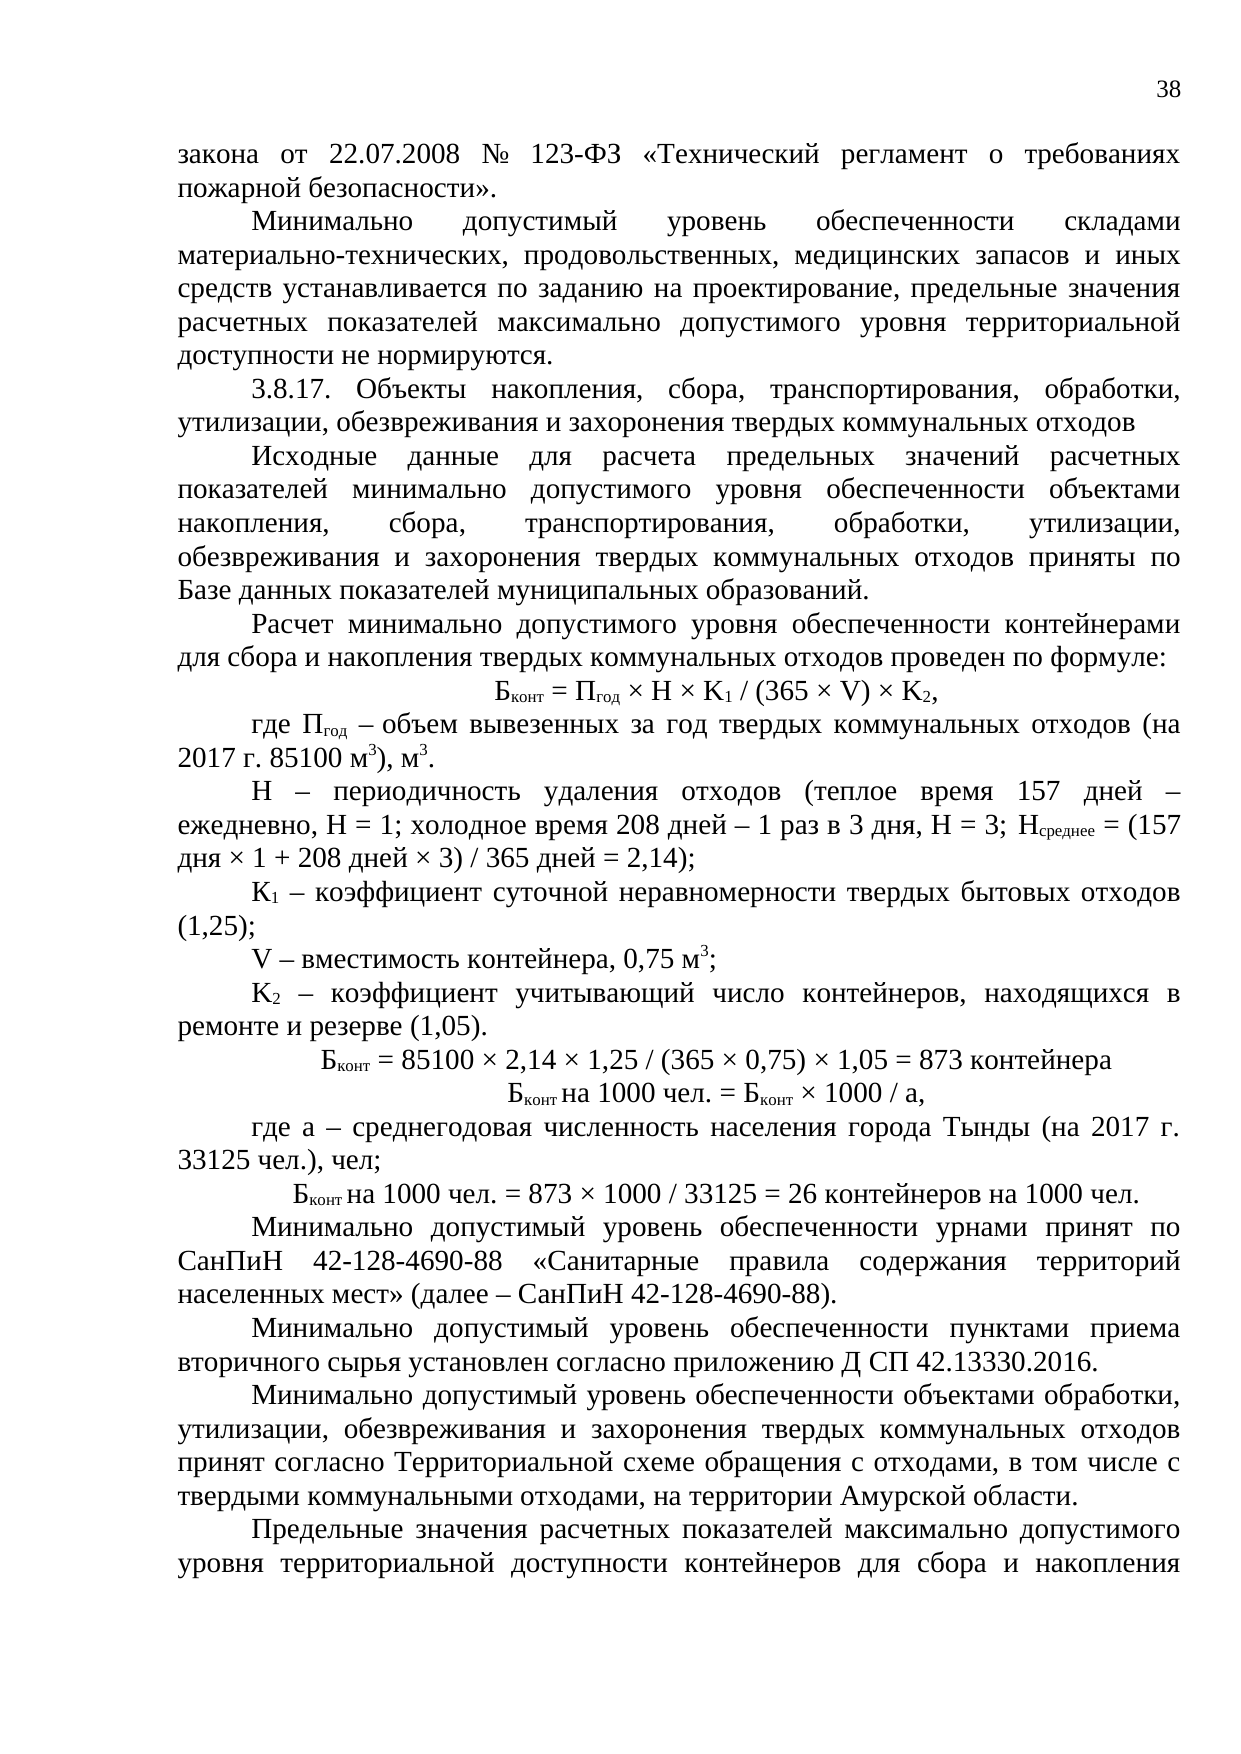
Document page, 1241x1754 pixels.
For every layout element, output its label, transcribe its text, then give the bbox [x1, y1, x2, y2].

text Исходные данные для расчета предельных значений расчетных показателей минимально допустимого уровня обеспеченности объектами накопления, сбора, транспортирования, обработки, утилизации, обезвреживания и захоронения твердых коммунальных отходов приняты по Базе данных показателей муниципальных образований. [177, 438, 1181, 606]
text Минимально допустимый уровень обеспеченности объектами обработки, утилизации, обезвреживания и захоронения твердых коммунальных отходов принят согласно Территориальной схеме обращения с отходами, в том числе с твердыми коммунальными отходами, на территории Амурской области. [177, 1377, 1181, 1511]
text K2 – коэффициент учитывающий число контейнеров, находящихся в ремонте и резерве (1,05). [177, 975, 1181, 1042]
text 3.8.17. Объекты накопления, сбора, транспортирования, обработки, утилизации, обезвреживания и захоронения твердых коммунальных отходов [177, 371, 1181, 438]
text К1 – коэффициент суточной неравномерности твердых бытовых отходов (1,25); [177, 874, 1181, 941]
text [177, 1511, 1181, 1578]
text V – вместимость контейнера, 0,75 м3; [177, 941, 1181, 975]
text Минимально допустимый уровень обеспеченности складами материально-технических, продовольственных, медицинских запасов и иных средств устанавливается по заданию на проектирование, предельные значения расчетных показателей максимально допустимого уровня территориальной доступности не нормируются. [177, 203, 1181, 371]
text где а – среднегодовая численность населения города Тынды (на 2017 г. 33125 чел.), чел; [177, 1109, 1181, 1176]
text Бконт = Пгод × Н × K1 / (365 × V) × K2, [177, 673, 1181, 706]
text Минимально допустимый уровень обеспеченности пунктами приема вторичного сырья установлен согласно приложению Д СП 42.13330.2016. [177, 1310, 1181, 1377]
text Расчет минимально допустимого уровня обеспеченности контейнерами для сбора и накопления твердых коммунальных отходов проведен по формуле: [177, 606, 1181, 673]
text Минимально допустимый уровень обеспеченности урнами принят по СанПиН 42-128-4690-88 «Санитарные правила содержания территорий населенных мест» (далее – СанПиН 42-128-4690-88). [177, 1209, 1181, 1310]
text Бконт на 1000 чел. = Бконт × 1000 / a, [177, 1075, 1181, 1109]
text где Пгод – объем вывезенных за год твердых коммунальных отходов (на 2017 г. 85100 м3), м3. [177, 706, 1181, 773]
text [177, 136, 1181, 203]
text H – периодичность удаления отходов (теплое время 157 дней – ежедневно, Н = 1; холодное время 208 дней – 1 раз в 3 дня, Н = 3; Hсреднее = (157 дня × 1 + 208 дней × 3) / 365 дней = 2,14); [177, 773, 1181, 874]
text Бконт на 1000 чел. = 873 × 1000 / 33125 = 26 контейнеров на 1000 чел. [177, 1176, 1181, 1209]
text Бконт = 85100 × 2,14 × 1,25 / (365 × 0,75) × 1,05 = 873 контейнера [177, 1042, 1181, 1075]
